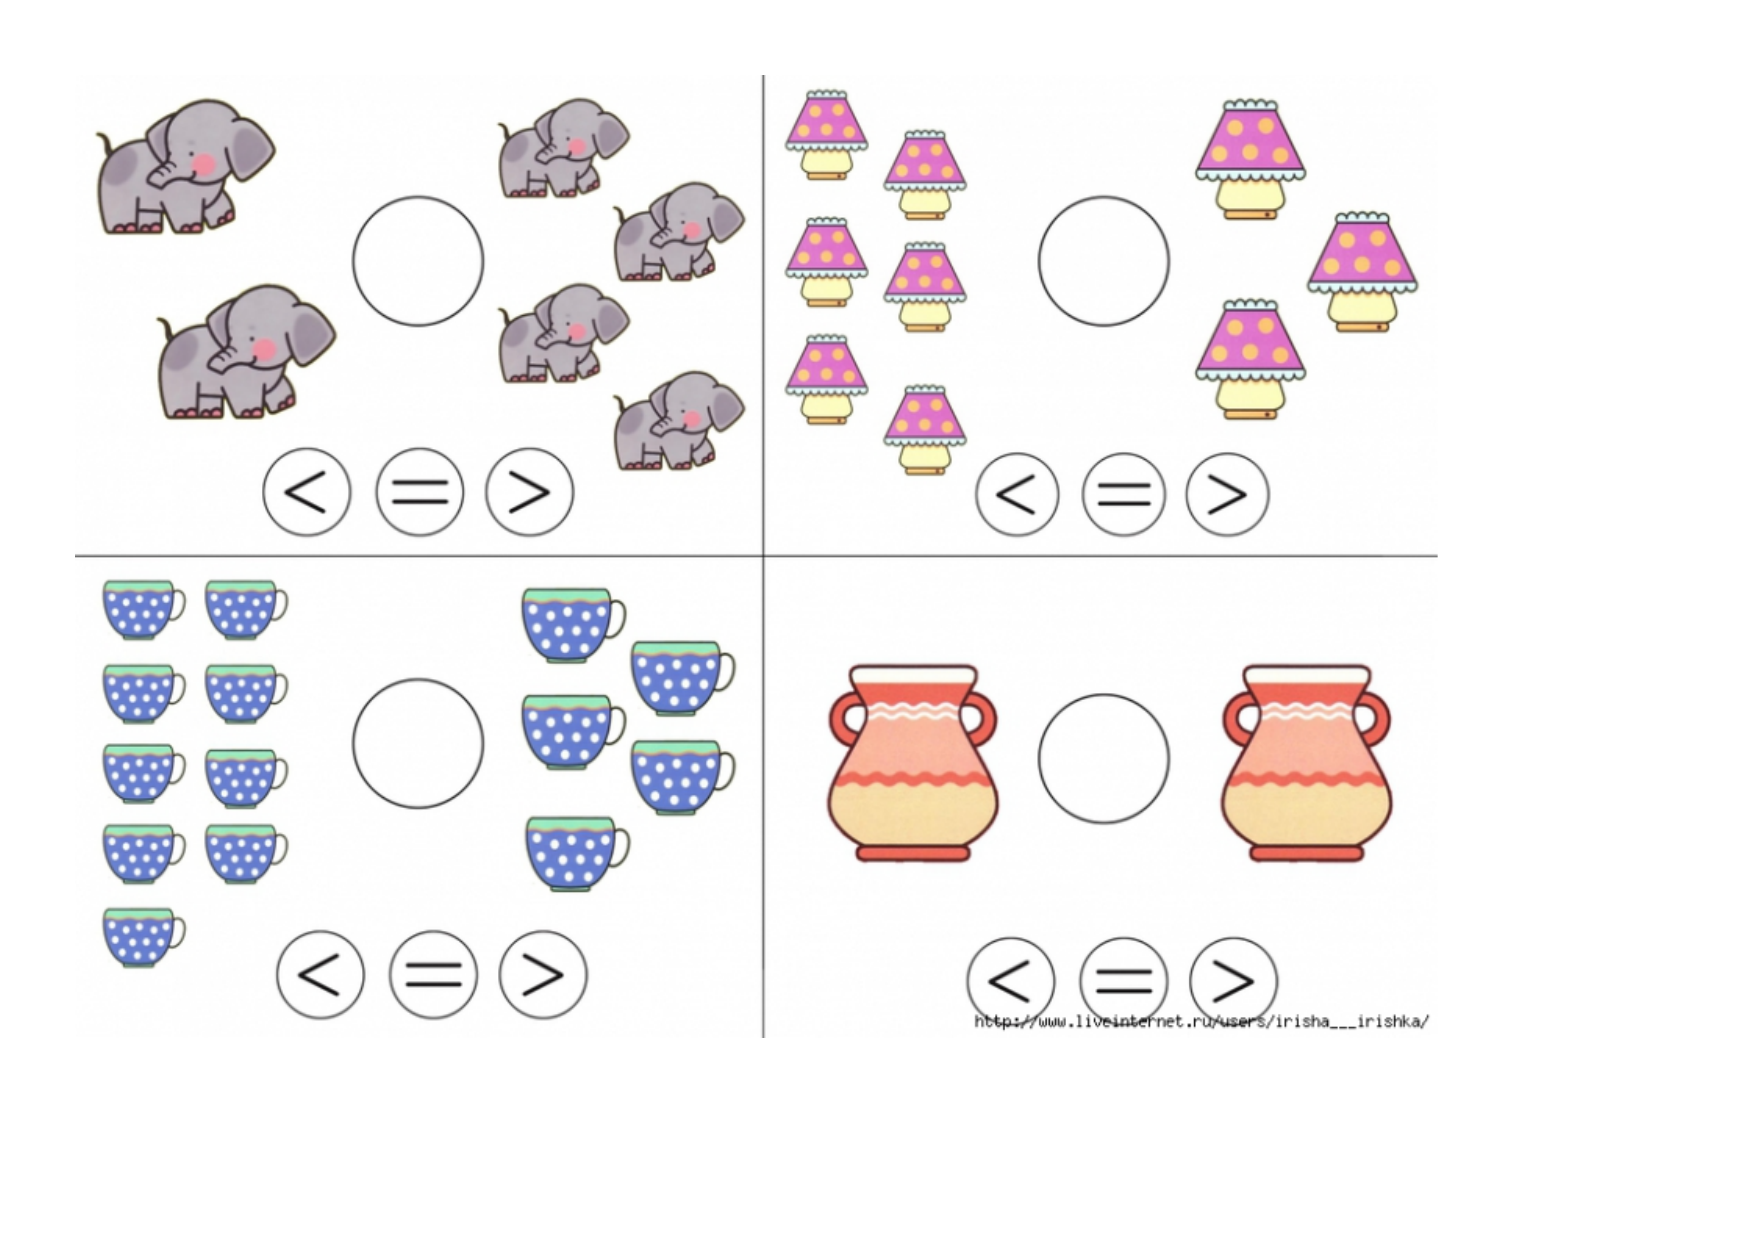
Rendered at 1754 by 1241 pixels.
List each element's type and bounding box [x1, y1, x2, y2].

picture [75, 75, 1438, 1038]
